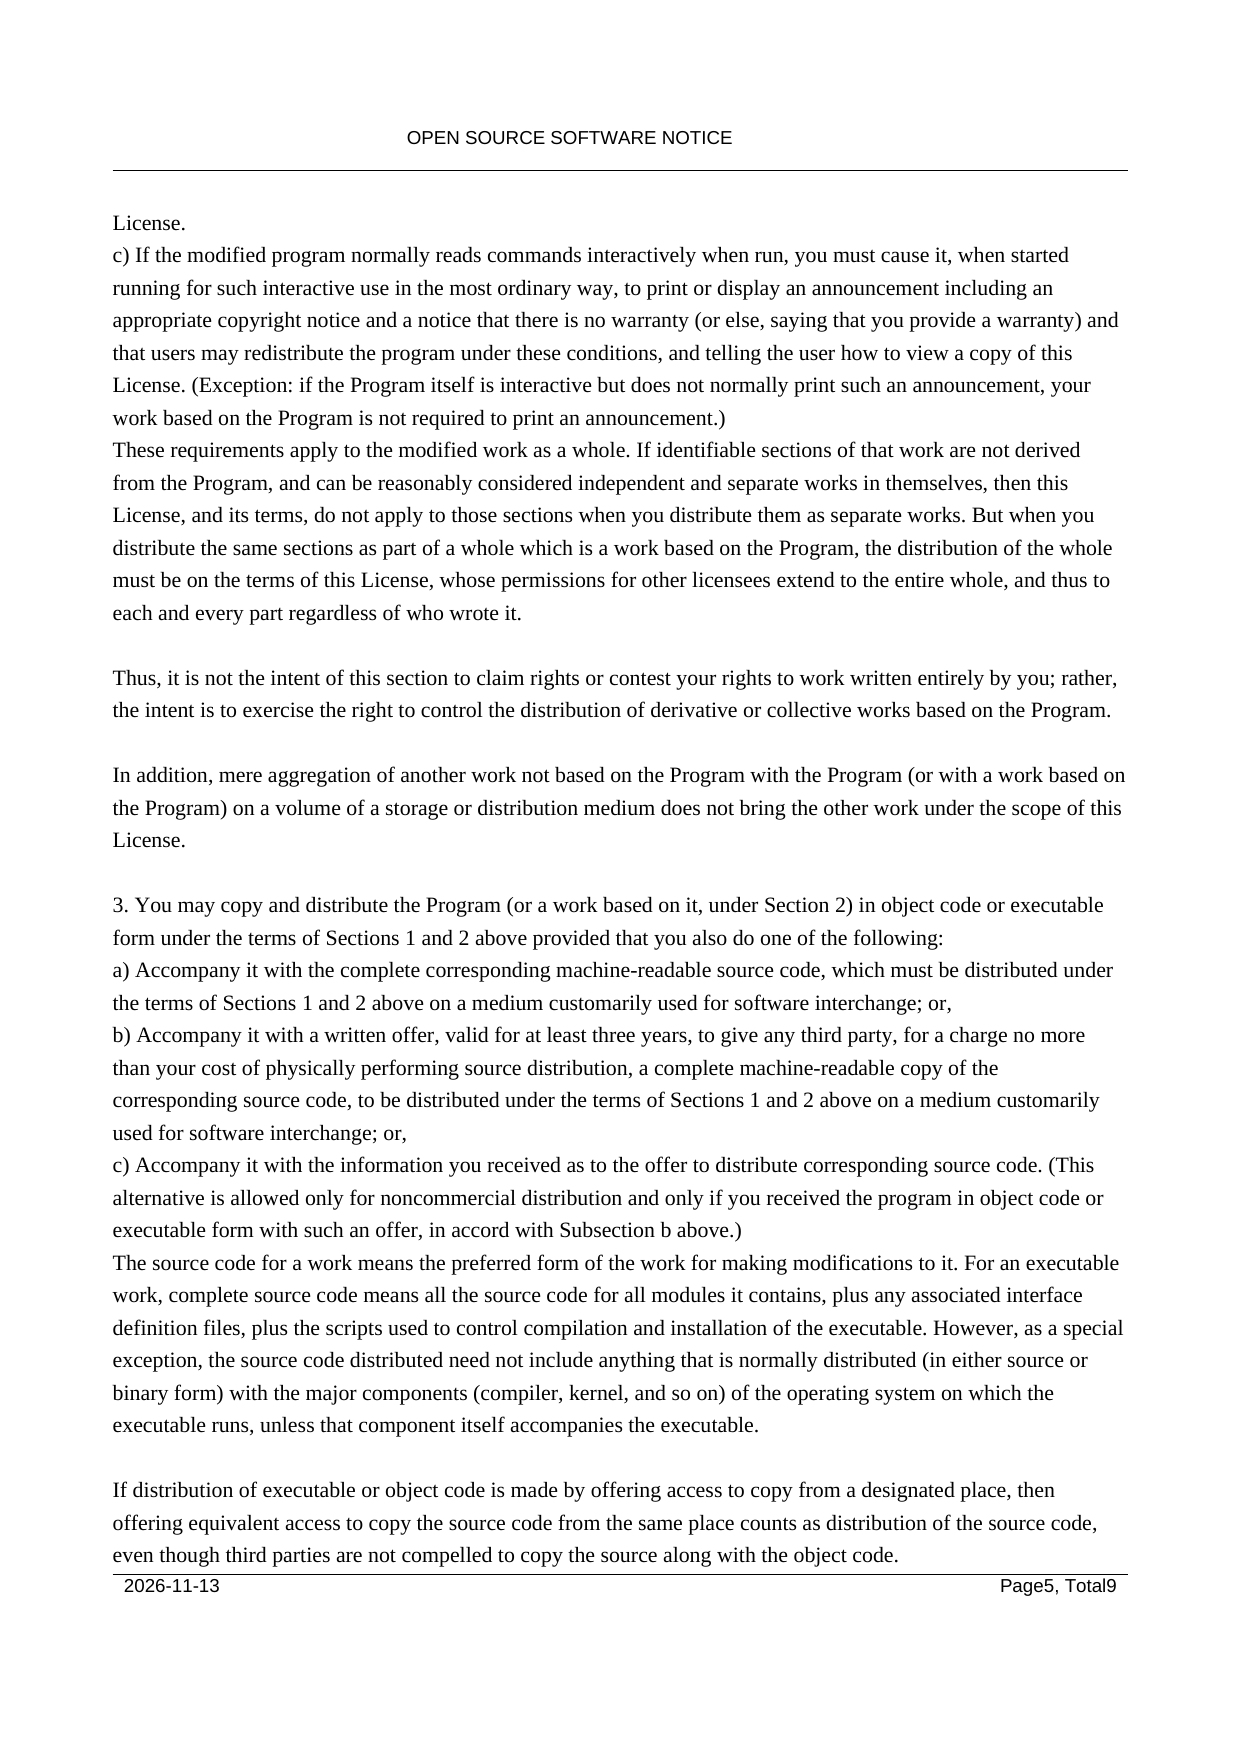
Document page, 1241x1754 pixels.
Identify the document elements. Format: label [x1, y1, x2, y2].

text [112, 206, 1128, 1571]
